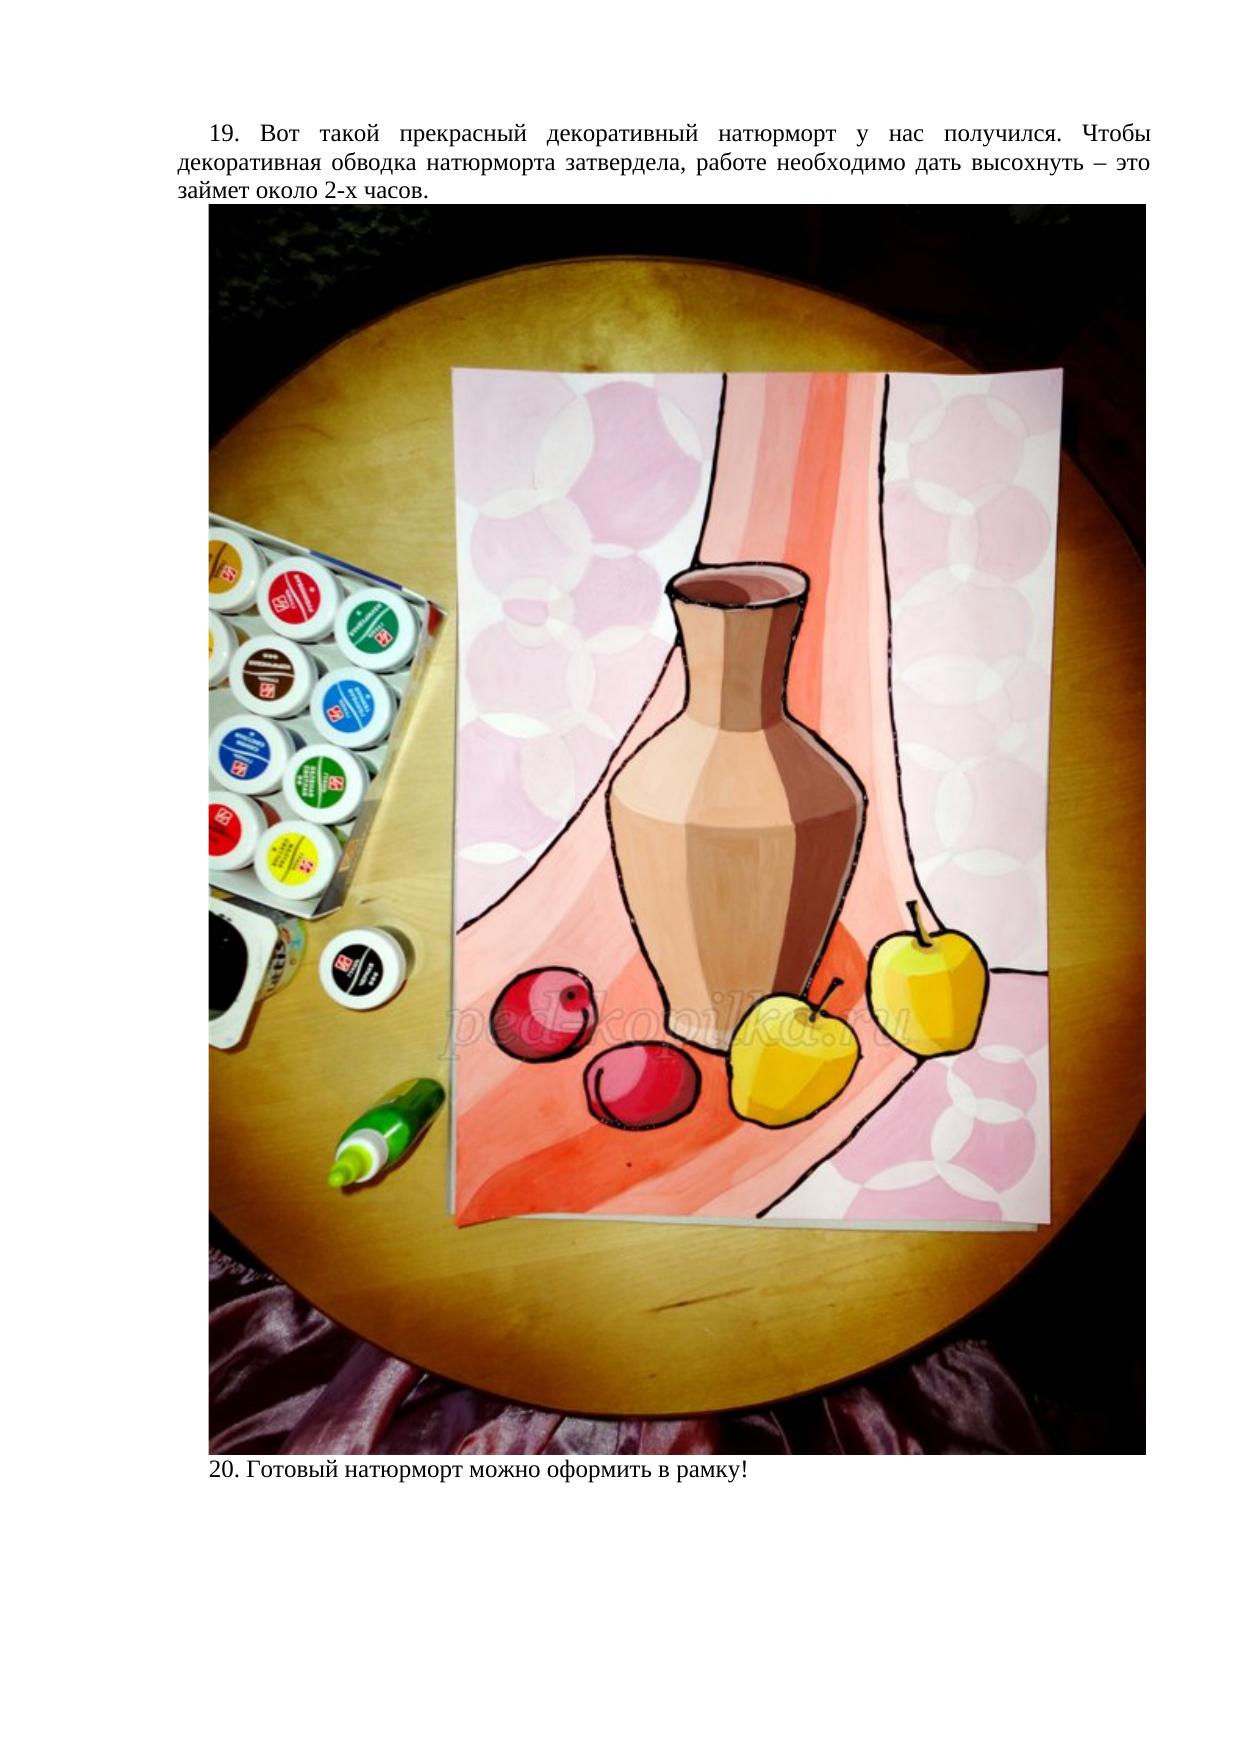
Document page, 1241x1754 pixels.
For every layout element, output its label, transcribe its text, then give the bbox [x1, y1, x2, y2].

text 20. Готовый натюрморт можно оформить в рамку! [177, 1454, 1152, 1483]
picture [208, 204, 1146, 1455]
text 19. Вот такой прекрасный декоративный натюрморт у нас получился. Чтобы декоративная обводка натюрморта затвердела, работе необходимо дать высохнуть – это займет около 2-х часов. [177, 118, 1152, 204]
